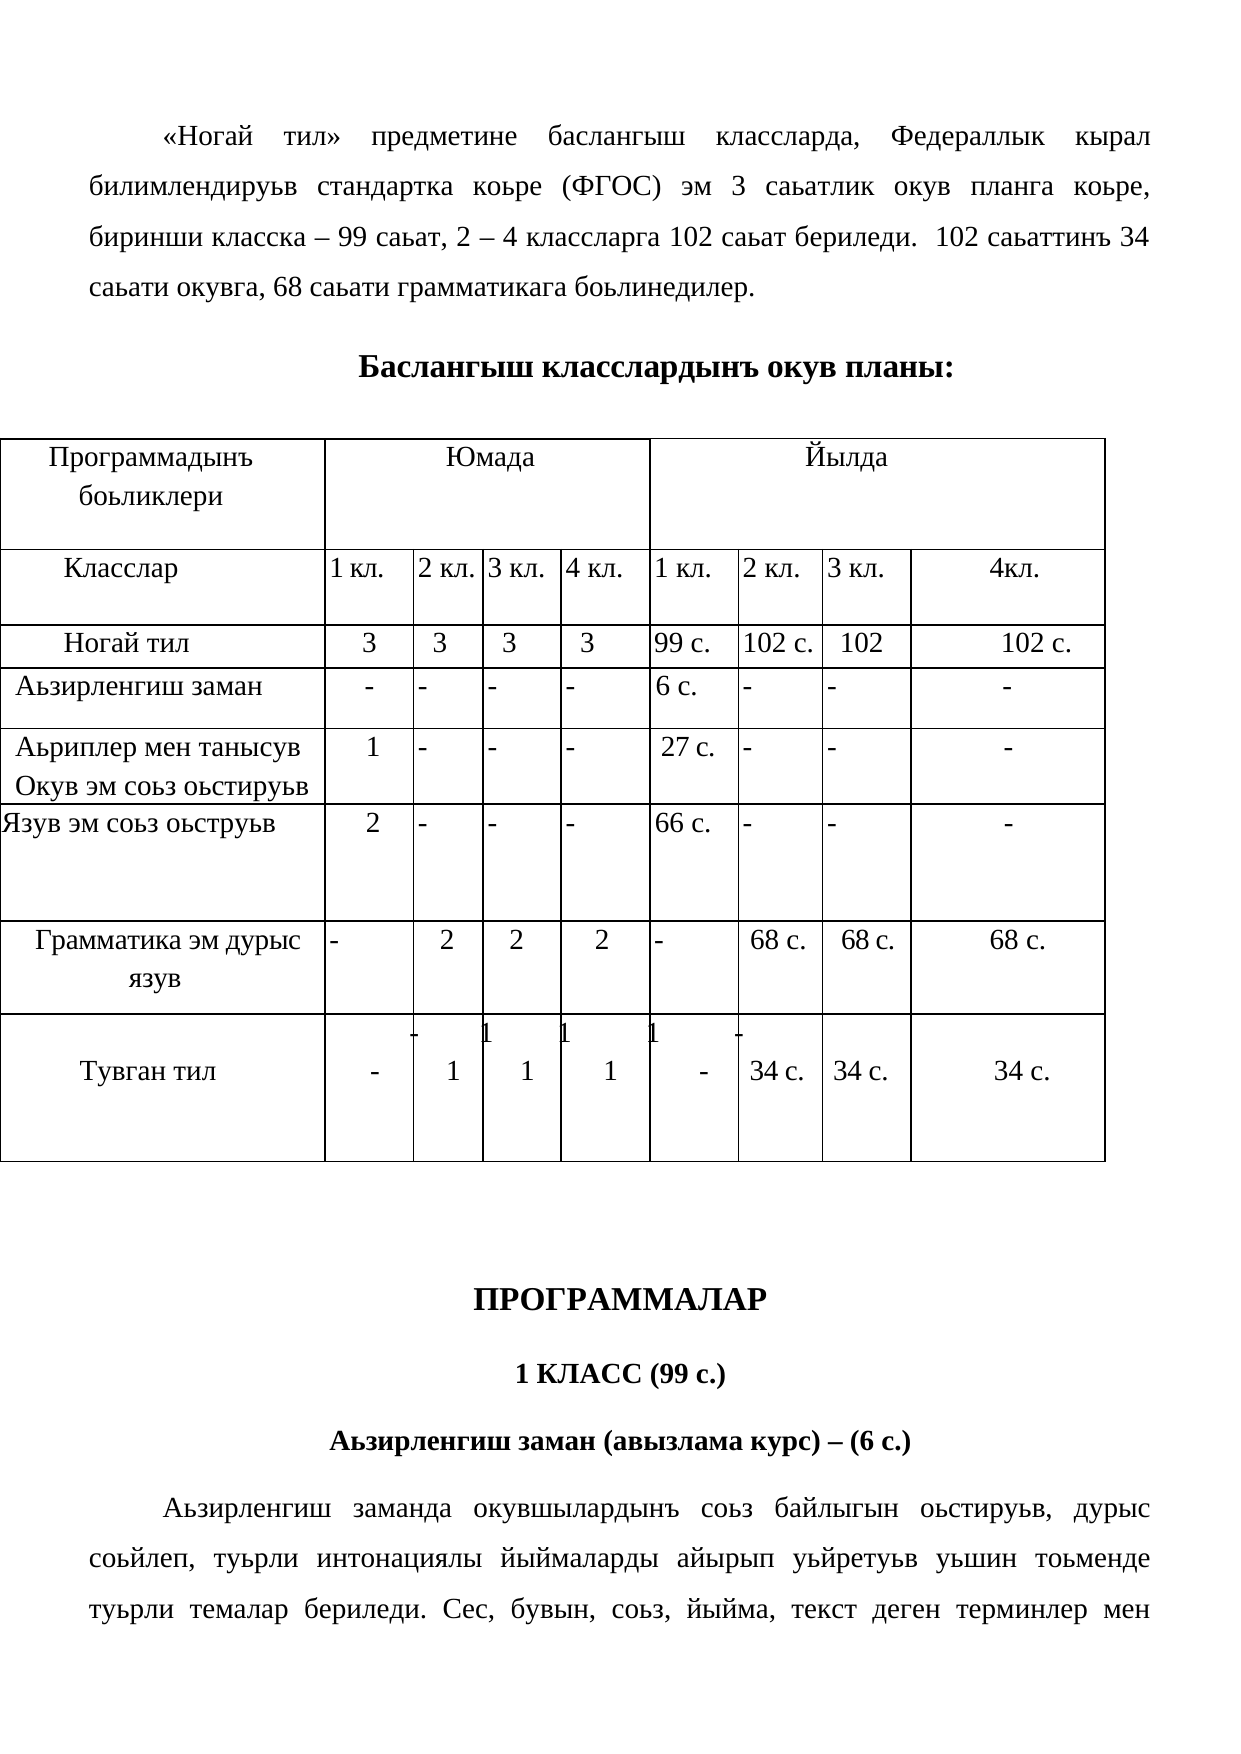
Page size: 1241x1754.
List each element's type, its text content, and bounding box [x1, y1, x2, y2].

table_cell - [823, 669, 910, 728]
table_cell Язув эм соьз оьструьв [1, 805, 324, 920]
table_cell 102 с. [823, 626, 910, 667]
table_cell -- [651, 1015, 738, 1161]
table_cell 3 кл. [823, 550, 910, 624]
table_cell - [414, 669, 482, 728]
table_cell 1 кл. [326, 550, 413, 624]
table_cell 34 с. [739, 1015, 822, 1161]
text ПРОГРАММАЛАР [89, 1279, 1152, 1318]
table_cell 27 с. [651, 729, 738, 803]
table_cell 3 [414, 626, 482, 667]
table_cell 1 кл. [651, 550, 738, 624]
table_cell - [739, 805, 822, 920]
table_header Йылда [651, 439, 1104, 549]
table_cell 1 [326, 729, 413, 803]
table_cell 102 с. [912, 626, 1104, 667]
table_cell - [823, 805, 910, 920]
table_cell 2 [484, 922, 560, 1013]
table_cell - [739, 729, 822, 803]
table_cell - [414, 729, 482, 803]
table_cell 99 с. [651, 626, 738, 667]
table_cell Класслар [1, 550, 324, 624]
table_cell - [484, 669, 560, 728]
table_cell 68 с. [912, 922, 1104, 1013]
table_cell 2 [326, 805, 413, 920]
table_cell - [484, 729, 560, 803]
table_cell 11 [562, 1015, 649, 1161]
table_cell 3 [484, 626, 560, 667]
table_cell - [562, 669, 649, 728]
table_cell 68 с. [739, 922, 822, 1013]
table_cell 2 [414, 922, 482, 1013]
table_header Юмада [326, 440, 649, 549]
table_cell - [414, 805, 482, 920]
table_cell Аьзирленгиш заман [1, 669, 324, 728]
table_cell Грамматика эм дурыс язув [1, 922, 324, 1013]
table_cell 68 с. [823, 922, 910, 1013]
table_cell 3 [562, 626, 649, 667]
table_cell 2 кл. [414, 550, 482, 624]
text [89, 1490, 1152, 1624]
table_cell - [823, 729, 910, 803]
table_cell - [912, 805, 1104, 920]
table_cell - [562, 729, 649, 803]
table_cell - [651, 922, 738, 1013]
table_cell 11 [414, 1015, 482, 1161]
table_cell -- [326, 1015, 413, 1161]
table_cell - [326, 669, 413, 728]
text Аьзирленгиш заман (авызлама курс) – (6 с.) [89, 1423, 1152, 1457]
table_cell - [484, 805, 560, 920]
table_cell 3 [326, 626, 413, 667]
text Баслангыш класслардынъ окув планы: [89, 346, 1150, 385]
table_cell 11 [484, 1015, 560, 1161]
table_cell 2 [562, 922, 649, 1013]
table_cell 34 с. [912, 1015, 1104, 1161]
table_cell 4кл. [912, 550, 1104, 624]
table_cell 4 кл. [562, 550, 649, 624]
table_cell 6 с. [651, 669, 738, 728]
table_cell - [912, 729, 1104, 803]
table_cell 66 с. [651, 805, 738, 920]
table_cell - [326, 922, 413, 1013]
table_cell - [912, 669, 1104, 728]
table_cell 102 с. [739, 626, 822, 667]
table_cell 34 с. [823, 1015, 910, 1161]
text «Ногай тил» предметине баслангыш классларда, Федераллык кырал билимлендируьв стандартка коьре (ФГОС) эм 3 саьатлик окув планга коьре, биринши класска – 99 саьат, 2 – 4 классларга 102 саьат бериледи. 102 саьаттинъ 34 саьати окувга, 68 саьати грамматикага боьлинедилер. [89, 118, 1152, 303]
table_cell Аьриплер мен танысув Окув эм соьз оьстируьв [1, 729, 324, 803]
table_header Программадынъ боьликлери [1, 440, 324, 549]
table_cell 3 кл. [484, 550, 560, 624]
table_cell - [562, 805, 649, 920]
text 1 КЛАСС (99 с.) [89, 1356, 1152, 1390]
table_cell Тувган тил [1, 1015, 324, 1161]
table_cell - [739, 669, 822, 728]
table_cell 2 кл. [739, 550, 822, 624]
table_cell Ногай тил [1, 626, 324, 667]
